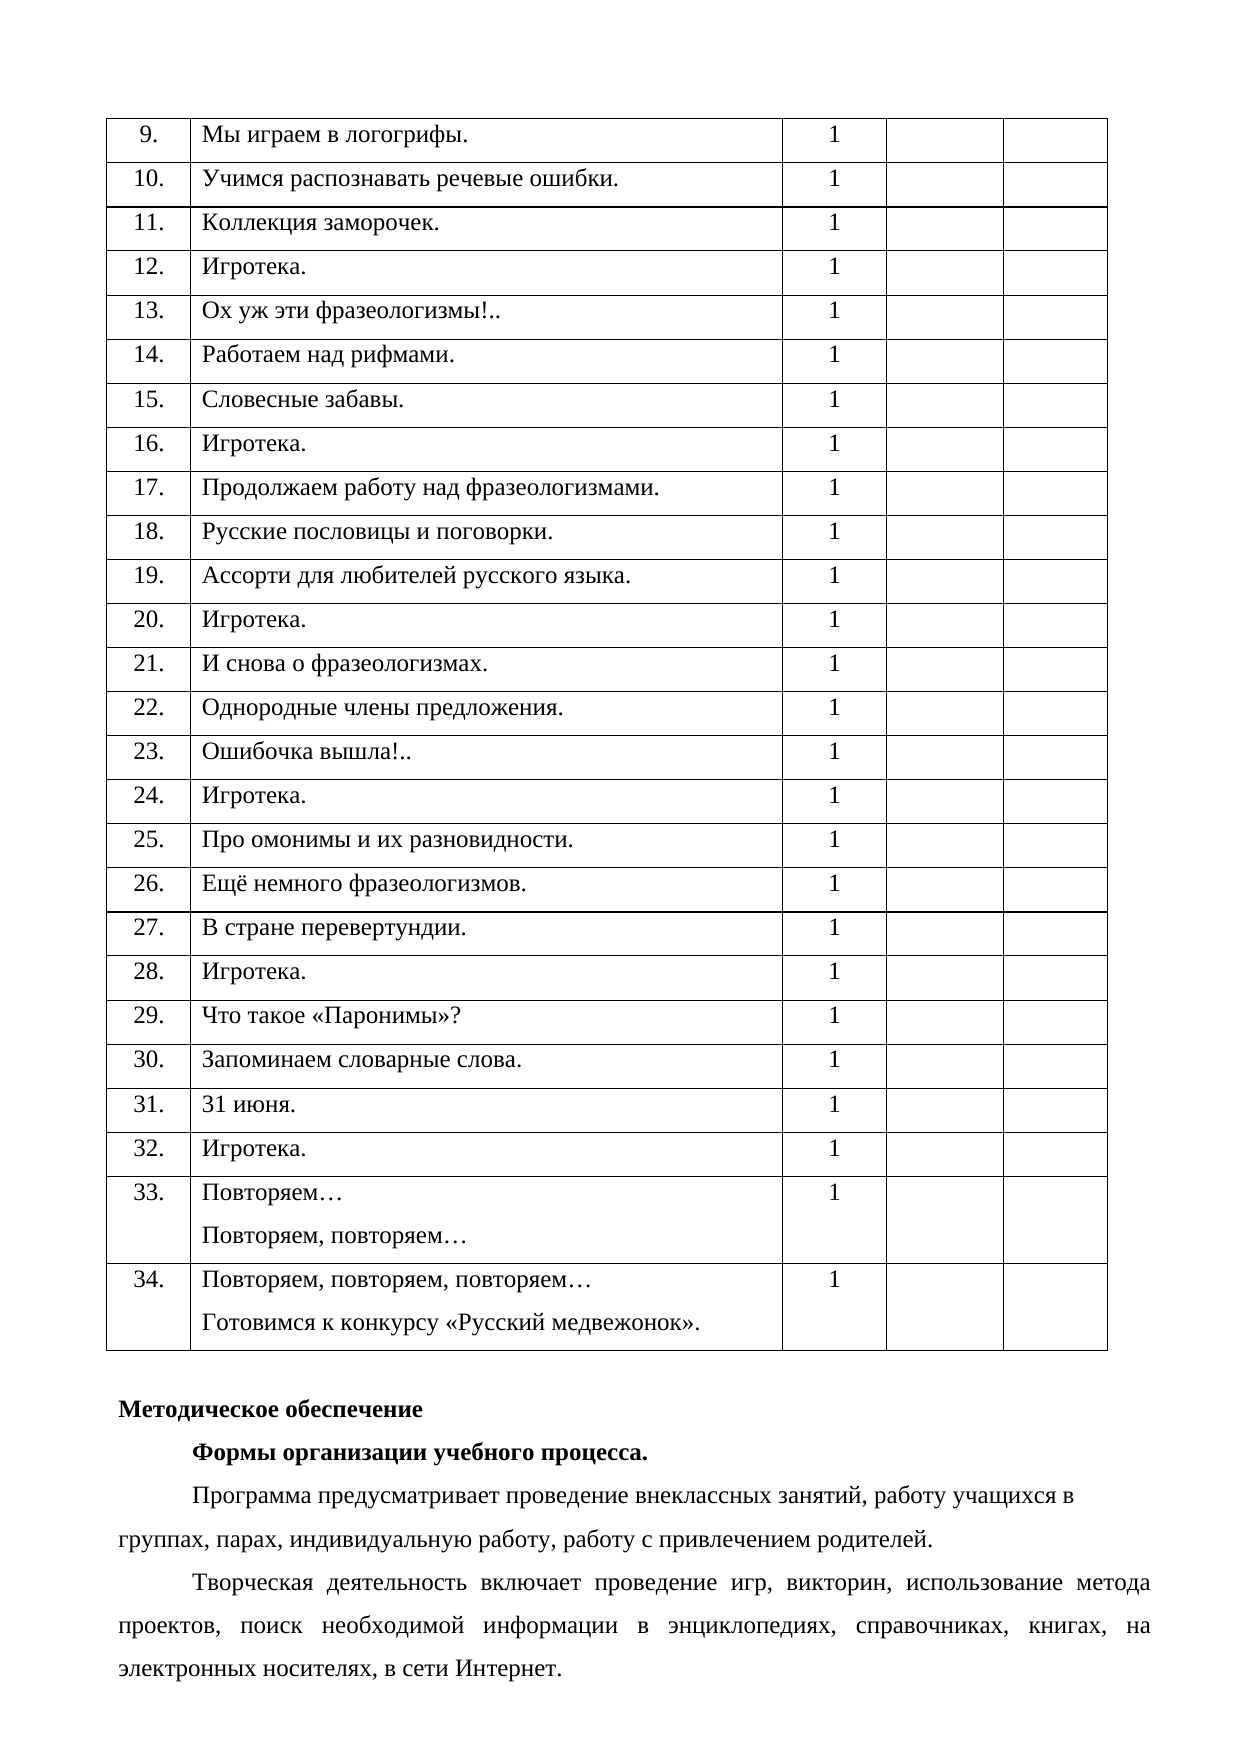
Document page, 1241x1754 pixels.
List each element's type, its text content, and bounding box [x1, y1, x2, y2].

table_cell 1 [783, 251, 886, 294]
table_cell В стране перевертундии. [191, 913, 782, 955]
table_cell Ошибочка вышла!.. [191, 736, 782, 779]
table_cell [1004, 1089, 1107, 1132]
table_cell 10. [107, 163, 190, 206]
table_cell [887, 340, 1003, 383]
table_cell Ассорти для любителей русского языка. [191, 560, 782, 603]
table_cell 32. [107, 1133, 190, 1176]
table_cell [887, 780, 1003, 823]
table_cell [887, 472, 1003, 515]
table_cell Игротека. [191, 956, 782, 999]
table_cell [1004, 913, 1107, 955]
table_cell [887, 648, 1003, 691]
table_cell 1 [783, 824, 886, 867]
text Творческая деятельность включает проведение игр, викторин, использование метода проектов, поиск необходимой информации в энциклопедиях, справочниках, книгах, на электронных носителях, в сети Интернет. [118, 1567, 1152, 1682]
table_cell [887, 1177, 1003, 1263]
table_cell 1 [783, 604, 886, 647]
table_cell 1 [783, 1264, 886, 1350]
table_cell [887, 208, 1003, 250]
table_cell Игротека. [191, 428, 782, 471]
table_cell 27. [107, 913, 190, 955]
table_cell [887, 1264, 1003, 1350]
table_cell Русские пословицы и поговорки. [191, 516, 782, 559]
table_cell Мы играем в логогрифы. [191, 119, 782, 162]
table_cell 31. [107, 1089, 190, 1132]
table_cell 1 [783, 1133, 886, 1176]
table_cell 25. [107, 824, 190, 867]
table_cell 1 [783, 1177, 886, 1263]
table_cell Однородные члены предложения. [191, 692, 782, 735]
table_cell Повторяем, повторяем, повторяем… Готовимся к конкурсу «Русский медвежонок». [191, 1264, 782, 1350]
table_cell [1004, 1045, 1107, 1088]
table_cell 18. [107, 516, 190, 559]
table_cell 24. [107, 780, 190, 823]
table_cell [887, 516, 1003, 559]
table_cell Коллекция заморочек. [191, 208, 782, 250]
table_cell Ох уж эти фразеологизмы!.. [191, 296, 782, 338]
table_cell И снова о фразеологизмах. [191, 648, 782, 691]
table_cell Игротека. [191, 604, 782, 647]
table_cell [887, 119, 1003, 162]
table_cell 13. [107, 296, 190, 338]
table_cell [887, 956, 1003, 999]
table_cell [1004, 384, 1107, 427]
table_cell [887, 560, 1003, 603]
table_cell 21. [107, 648, 190, 691]
table_cell 1 [783, 428, 886, 471]
table_cell Повторяем… Повторяем, повторяем… [191, 1177, 782, 1263]
table_cell 28. [107, 956, 190, 999]
table_cell [1004, 428, 1107, 471]
table_cell Запоминаем словарные слова. [191, 1045, 782, 1088]
table_cell Ещё немного фразеологизмов. [191, 868, 782, 911]
table_cell 15. [107, 384, 190, 427]
table_cell [1004, 956, 1107, 999]
table_cell [887, 163, 1003, 206]
table_cell Учимся распознавать речевые ошибки. [191, 163, 782, 206]
table_cell [1004, 560, 1107, 603]
table_cell 1 [783, 868, 886, 911]
table_cell [887, 692, 1003, 735]
table_cell [887, 1045, 1003, 1088]
table_cell 1 [783, 296, 886, 338]
table_cell 14. [107, 340, 190, 383]
table_cell [1004, 208, 1107, 250]
text Формы организации учебного процесса. [118, 1437, 1152, 1466]
table_cell [1004, 604, 1107, 647]
table_cell [1004, 1001, 1107, 1043]
table_cell 19. [107, 560, 190, 603]
table_cell 1 [783, 1045, 886, 1088]
table_cell 34. [107, 1264, 190, 1350]
table_cell 1 [783, 384, 886, 427]
table_cell Работаем над рифмами. [191, 340, 782, 383]
table_cell 1 [783, 736, 886, 779]
table_cell [1004, 340, 1107, 383]
table_cell 11. [107, 208, 190, 250]
table_cell 26. [107, 868, 190, 911]
table_cell 33. [107, 1177, 190, 1263]
table_cell [887, 251, 1003, 294]
table_cell [887, 604, 1003, 647]
table_cell 1 [783, 913, 886, 955]
table_cell 22. [107, 692, 190, 735]
table_cell [887, 296, 1003, 338]
table_cell 1 [783, 956, 886, 999]
table_cell 1 [783, 692, 886, 735]
table_cell 1 [783, 560, 886, 603]
table_cell [887, 736, 1003, 779]
table_cell 17. [107, 472, 190, 515]
table_cell Игротека. [191, 251, 782, 294]
table_cell Словесные забавы. [191, 384, 782, 427]
table_cell 1 [783, 340, 886, 383]
table_cell 1 [783, 208, 886, 250]
table_cell Про омонимы и их разновидности. [191, 824, 782, 867]
text Методическое обеспечение [118, 1394, 1152, 1423]
table_cell 1 [783, 516, 886, 559]
table_cell [1004, 736, 1107, 779]
table_cell [1004, 119, 1107, 162]
table_cell 1 [783, 1001, 886, 1043]
table_cell 23. [107, 736, 190, 779]
table_cell Игротека. [191, 780, 782, 823]
table_cell [1004, 648, 1107, 691]
table_cell [887, 1133, 1003, 1176]
table_cell [1004, 1177, 1107, 1263]
table_cell Продолжаем работу над фразеологизмами. [191, 472, 782, 515]
text Программа предусматривает проведение внеклассных занятий, работу учащихся в группах, парах, индивидуальную работу, работу с привлечением родителей. [118, 1481, 1152, 1552]
table_cell 31 июня. [191, 1089, 782, 1132]
table_cell [1004, 1264, 1107, 1350]
table_cell [887, 1001, 1003, 1043]
table_cell 1 [783, 163, 886, 206]
table_cell [887, 428, 1003, 471]
table_cell [1004, 692, 1107, 735]
table_cell [1004, 472, 1107, 515]
table_cell 12. [107, 251, 190, 294]
table_cell [887, 913, 1003, 955]
table_cell Что такое «Паронимы»? [191, 1001, 782, 1043]
table_cell 29. [107, 1001, 190, 1043]
table_cell 9. [107, 119, 190, 162]
table_cell [887, 384, 1003, 427]
table_cell 16. [107, 428, 190, 471]
table_cell [1004, 780, 1107, 823]
table_cell Игротека. [191, 1133, 782, 1176]
table_cell [1004, 824, 1107, 867]
table_cell [1004, 1133, 1107, 1176]
table_cell 1 [783, 780, 886, 823]
table_cell 1 [783, 472, 886, 515]
table_cell 1 [783, 119, 886, 162]
table_cell [887, 824, 1003, 867]
table_cell [1004, 868, 1107, 911]
table_cell 1 [783, 648, 886, 691]
table_cell 1 [783, 1089, 886, 1132]
table_cell [1004, 516, 1107, 559]
table_cell [1004, 163, 1107, 206]
table_cell [1004, 251, 1107, 294]
table_cell 30. [107, 1045, 190, 1088]
table_cell 20. [107, 604, 190, 647]
table_cell [887, 868, 1003, 911]
table_cell [887, 1089, 1003, 1132]
table_cell [1004, 296, 1107, 338]
